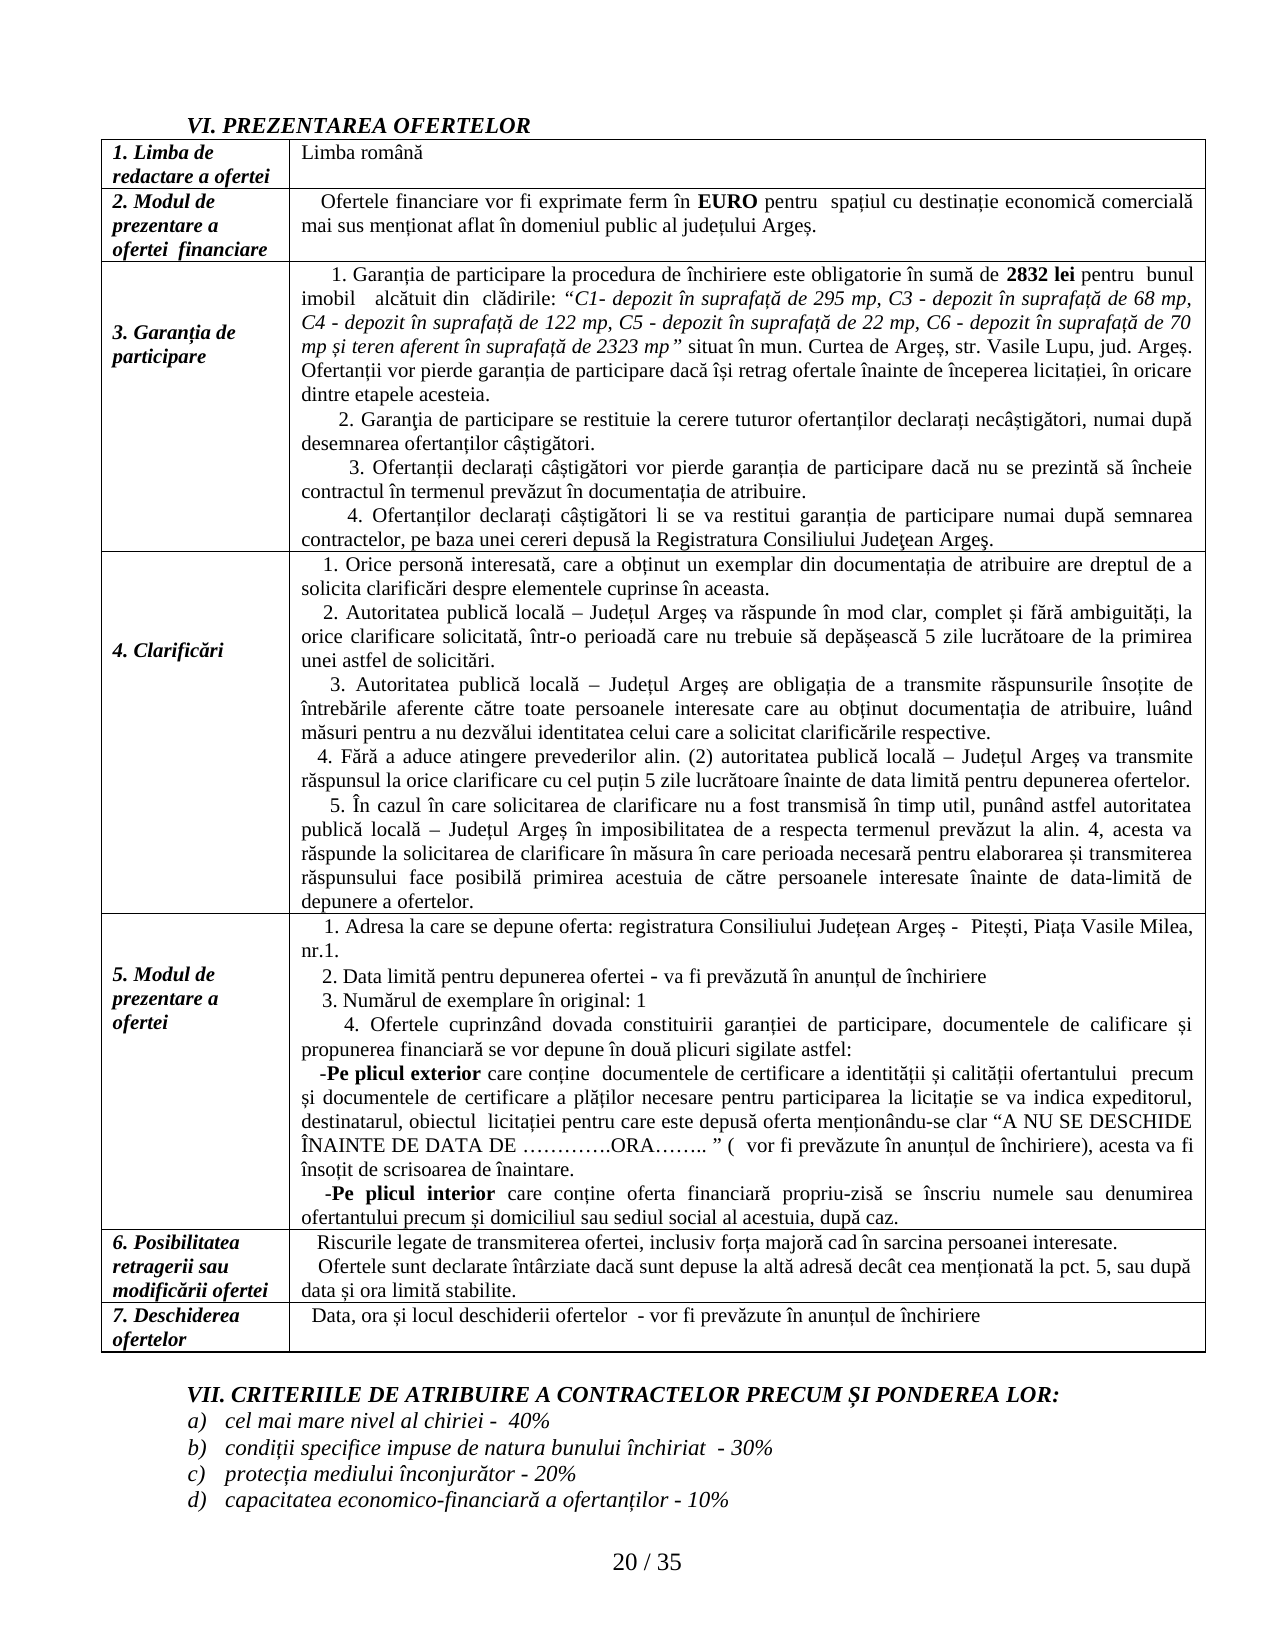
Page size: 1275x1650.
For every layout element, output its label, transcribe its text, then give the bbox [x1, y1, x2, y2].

table_cell 1. Adresa la care se depune oferta: registratura Consiliului Județean Argeș - Pitești, Piața Vasile Milea, nr.1. 2. Data limită pentru depunerea ofertei - va fi prevăzută în anunțul de închiriere 3. Numărul de exemplare în original: 1 4. Ofertele cuprinzând dovada constituirii garanției de participare, documentele de calificare și propunerea financiară se vor depune în două plicuri sigilate astfel: -Pe plicul exterior care conține documentele de certificare a identității și calității ofertantului precum și documentele de certificare a plăților necesare pentru participarea la licitație se va indica expeditorul, destinatarul, obiectul licitației pentru care este depusă oferta menționându-se clar “A NU SE DESCHIDE ÎNAINTE DE DATA DE ………….ORA…….. ” ( vor fi prevăzute în anunțul de închiriere), acesta va fi însoțit de scrisoarea de înaintare. -Pe plicul interior care conține oferta financiară propriu-zisă se înscriu numele sau denumirea ofertantului precum și domiciliul sau sediul social al acestuia, după caz. [290, 914, 1205, 1229]
table_cell 1. Orice personă interesată, care a obținut un exemplar din documentația de atribuire are dreptul de a solicita clarificări despre elementele cuprinse în aceasta. 2. Autoritatea publică locală – Județul Argeș va răspunde în mod clar, complet și fără ambiguități, la orice clarificare solicitată, într-o perioadă care nu trebuie să depășească 5 zile lucrătoare de la primirea unei astfel de solicitări. 3. Autoritatea publică locală – Județul Argeș are obligația de a transmite răspunsurile însoțite de întrebările aferente către toate persoanele interesate care au obținut documentația de atribuire, luând măsuri pentru a nu dezvălui identitatea celui care a solicitat clarificările respective. 4. Fără a aduce atingere prevederilor alin. (2) autoritatea publică locală – Județul Argeș va transmite răspunsul la orice clarificare cu cel puțin 5 zile lucrătoare înainte de data limită pentru depunerea ofertelor. 5. În cazul în care solicitarea de clarificare nu a fost transmisă în timp util, punând astfel autoritatea publică locală – Județul Argeș în imposibilitatea de a respecta termenul prevăzut la alin. 4, acesta va răspunde la solicitarea de clarificare în măsura în care perioada necesară pentru elaborarea și transmiterea răspunsului face posibilă primirea acestuia de către persoanele interesate înainte de data-limită de depunere a ofertelor. [290, 552, 1205, 913]
list protecția mediului înconjurător - 20% [187, 1460, 1181, 1487]
table_cell Riscurile legate de transmiterea ofertei, inclusiv forța majoră cad în sarcina persoanei interesate. Ofertele sunt declarate întârziate dacă sunt depuse la altă adresă decât cea menționată la pct. 5, sau după data și ora limită stabilite. [290, 1230, 1205, 1302]
table_cell 2. Modul de prezentare a ofertei financiare [102, 189, 289, 261]
list cel mai mare nivel al chiriei - 40% [187, 1407, 1181, 1434]
table_cell Ofertele financiare vor fi exprimate ferm în EURO pentru spațiul cu destinație economică comercială mai sus menționat aflat în domeniul public al județului Argeș. [290, 189, 1205, 261]
text VII. CRITERIILE DE ATRIBUIRE A CONTRACTELOR PRECUM ȘI PONDEREA LOR: [112, 1381, 1181, 1407]
list capacitatea economico-financiară a ofertanților - 10% [187, 1487, 1181, 1513]
table_cell 6. Posibilitatea retragerii sau modificării ofertei [102, 1230, 289, 1302]
table_header Limba română [290, 140, 1205, 188]
text VI. PREZENTAREA OFERTELOR [112, 112, 1181, 139]
table_header 1. Limba de redactare a ofertei [102, 140, 289, 188]
table_cell 5. Modul de prezentare a ofertei [102, 914, 289, 1229]
table_cell Data, ora și locul deschiderii ofertelor - vor fi prevăzute în anunțul de închiriere [290, 1303, 1205, 1351]
table_cell 4. Clarificări [102, 552, 289, 913]
table_cell 7. Deschiderea ofertelor [102, 1303, 289, 1351]
table_cell 1. Garanția de participare la procedura de închiriere este obligatorie în sumă de 2832 lei pentru bunul imobil alcătuit din clădirile: “C1- depozit în suprafață de 295 mp, C3 - depozit în suprafață de 68 mp, C4 - depozit în suprafață de 122 mp, C5 - depozit în suprafață de 22 mp, C6 - depozit în suprafață de 70 mp și teren aferent în suprafață de 2323 mp” situat în mun. Curtea de Argeș, str. Vasile Lupu, jud. Argeș. Ofertanții vor pierde garanția de participare dacă își retrag ofertale înainte de începerea licitației, în oricare dintre etapele acesteia. 2. Garanţia de participare se restituie la cerere tuturor ofertanților declarați necâștigători, numai după desemnarea ofertanților câștigători. 3. Ofertanții declarați câștigători vor pierde garanția de participare dacă nu se prezintă să încheie contractul în termenul prevăzut în documentația de atribuire. 4. Ofertanților declarați câștigători li se va restitui garanția de participare numai după semnarea contractelor, pe baza unei cereri depusă la Registratura Consiliului Judeţean Argeş. [290, 262, 1205, 551]
table_cell 3. Garanția de participare [102, 262, 289, 551]
list condiții specifice impuse de natura bunului închiriat - 30% [187, 1434, 1181, 1460]
